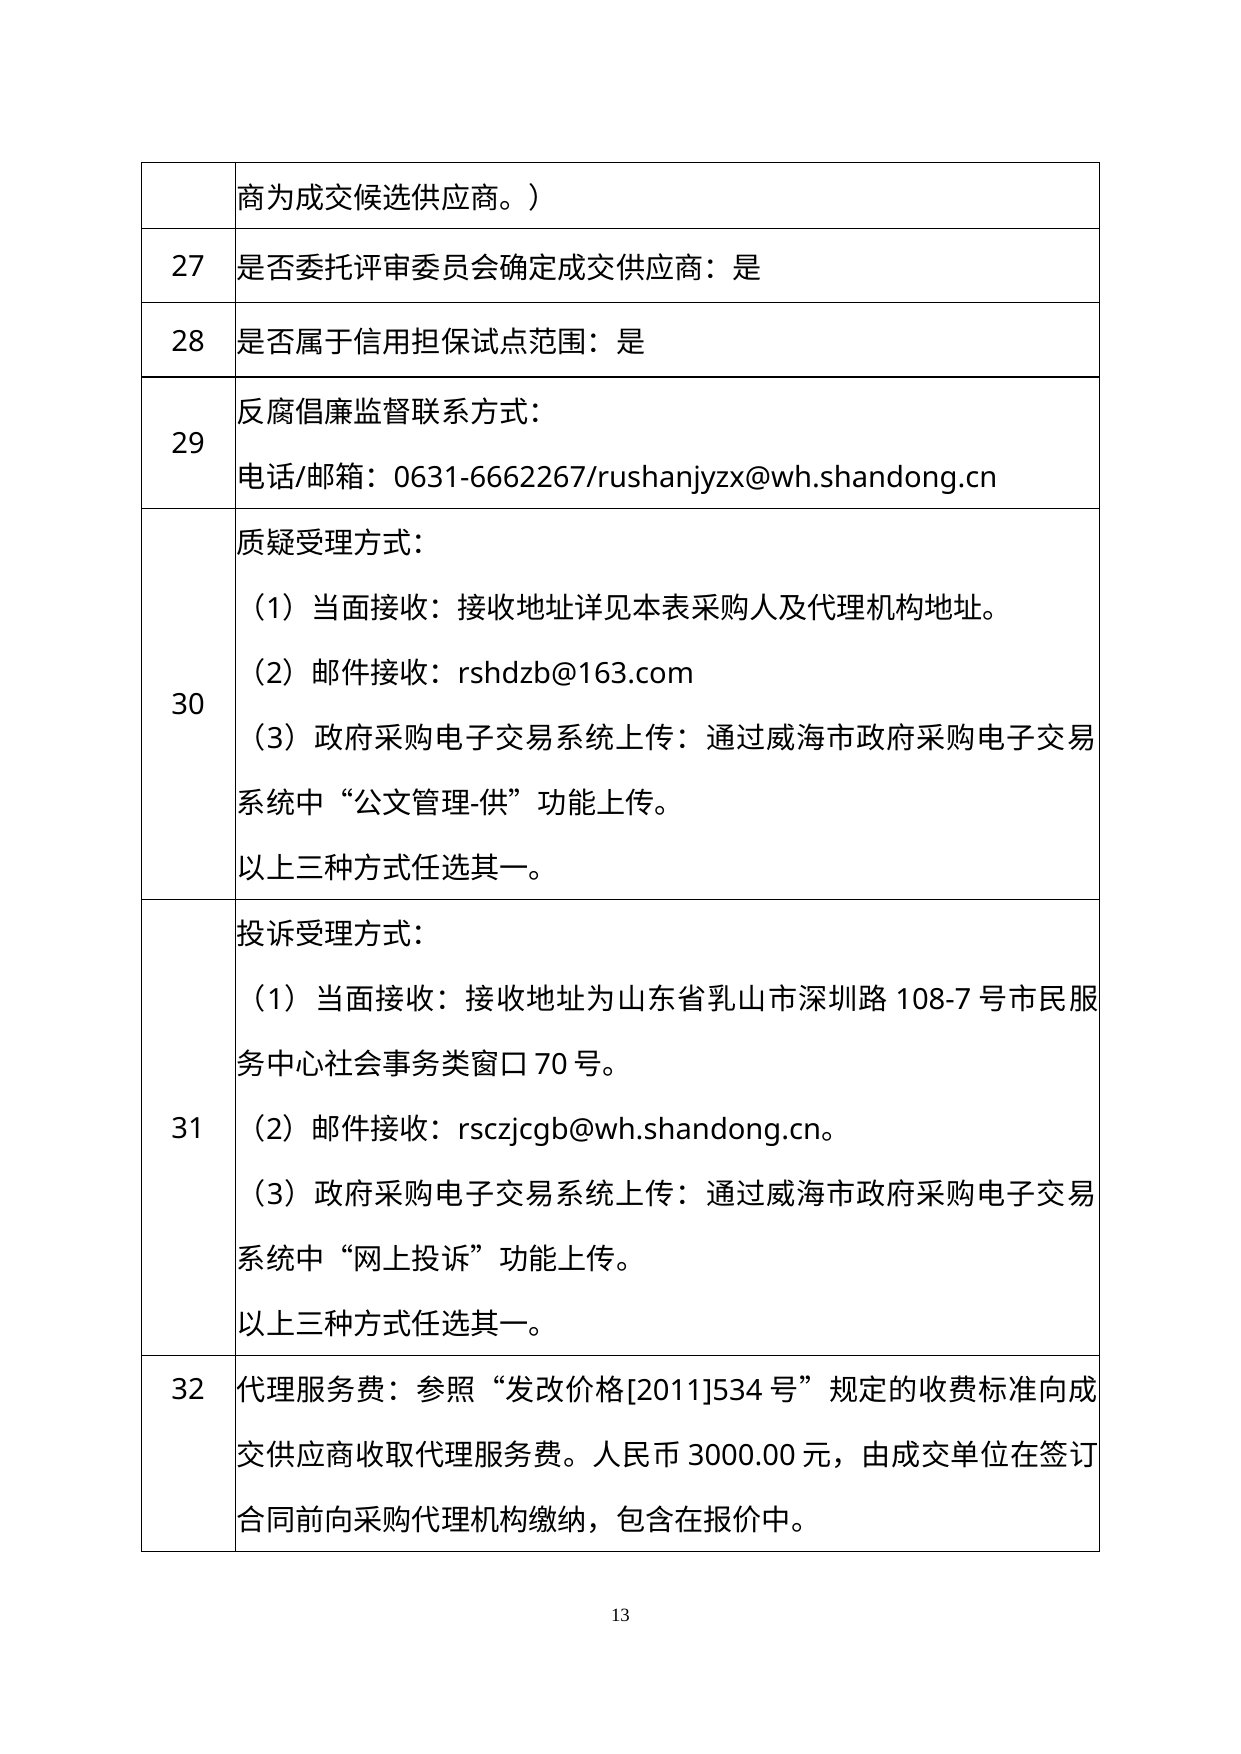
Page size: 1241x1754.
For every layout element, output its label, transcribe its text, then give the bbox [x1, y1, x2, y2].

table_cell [236, 1356, 1099, 1551]
table_cell 是否属于信用担保试点范围：是 [236, 303, 1099, 376]
table_cell 投诉受理方式： （1）当面接收：接收地址为山东省乳山市深圳路108-7号市民服务中心社会事务类窗口70号。 （2）邮件接收：rsczjcgb@wh.shandong.cn。 （3）政府采购电子交易系统上传：通过威海市政府采购电子交易系统中“网上投诉”功能上传。 以上三种方式任选其一。 [236, 900, 1099, 1354]
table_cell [236, 163, 1099, 228]
table_cell 是否委托评审委员会确定成交供应商：是 [236, 229, 1099, 302]
table_cell 32 [142, 1356, 235, 1551]
table_cell 28 [142, 303, 235, 376]
table_cell 27 [142, 229, 235, 302]
table_cell 31 [142, 900, 235, 1354]
table_cell 反腐倡廉监督联系方式： 电话/邮箱：0631-6662267/rushanjyzx@wh.shandong.cn [236, 378, 1099, 507]
table_cell 30 [142, 509, 235, 898]
table_cell 26 [142, 163, 235, 228]
table_cell 29 [142, 378, 235, 507]
table_cell 质疑受理方式： （1）当面接收：接收地址详见本表采购人及代理机构地址。 （2）邮件接收：rshdzb@163.com （3）政府采购电子交易系统上传：通过威海市政府采购电子交易系统中“公文管理-供”功能上传。 以上三种方式任选其一。 [236, 509, 1099, 898]
